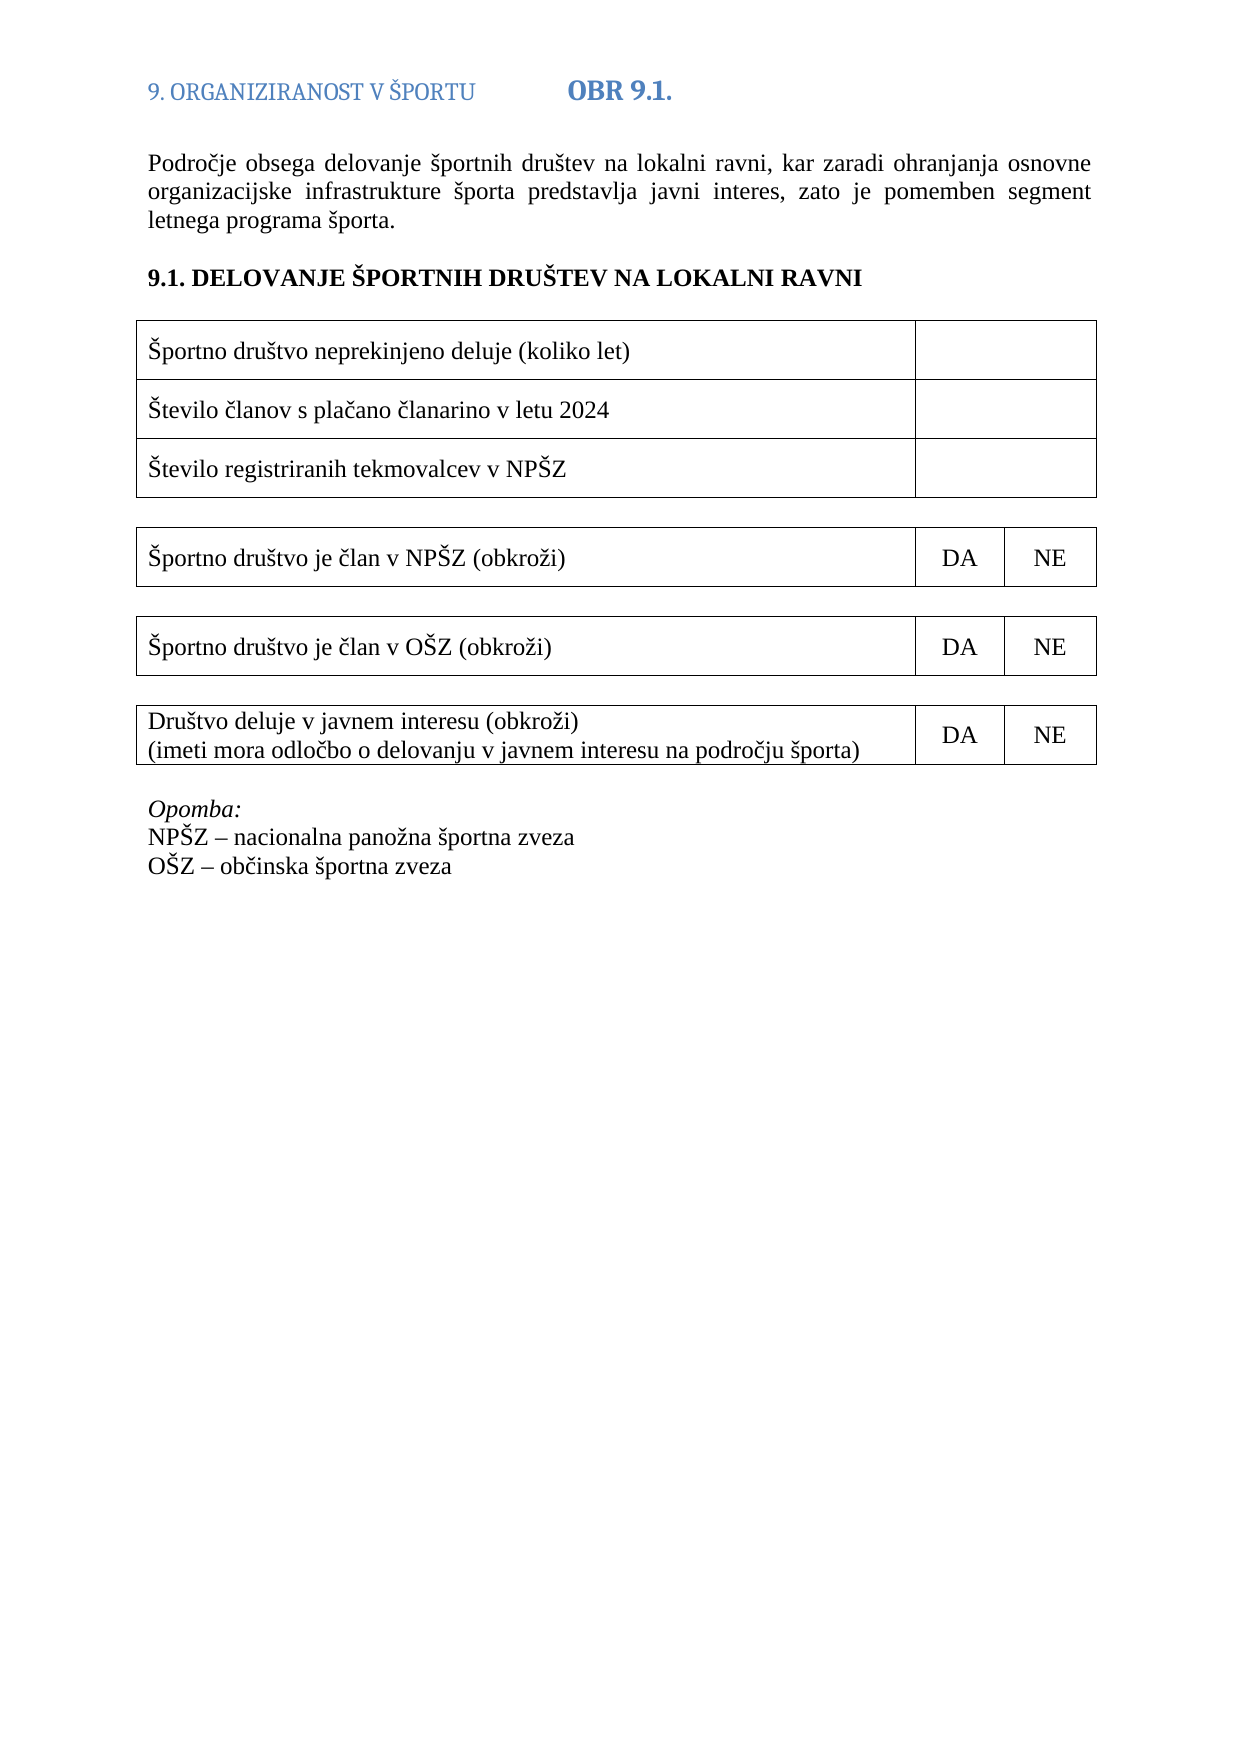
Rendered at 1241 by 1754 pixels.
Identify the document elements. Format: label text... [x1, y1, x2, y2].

table_cell Število registriranih tekmovalcev v NPŠZ [137, 439, 915, 497]
table_header DA [916, 706, 1004, 764]
table_header DA [916, 617, 1004, 675]
table_header Športno društvo je član v OŠZ (obkroži) [137, 617, 915, 675]
table_cell [916, 439, 1096, 497]
table_header NE [1005, 528, 1096, 586]
table_header [916, 321, 1096, 379]
table_cell [916, 380, 1096, 438]
text OŠZ – občinska športna zveza [148, 851, 1093, 880]
table_cell Število članov s plačano članarino v letu 2024 [137, 380, 915, 438]
text NPŠZ – nacionalna panožna športna zveza [148, 822, 1093, 851]
text Področje obsega delovanje športnih društev na lokalni ravni, kar zaradi ohranjanja osnovne organizacijske infrastrukture športa predstavlja javni interes, zato je pomemben segment letnega programa športa. [148, 148, 1093, 234]
table_header Športno društvo neprekinjeno deluje (koliko let) [137, 321, 915, 379]
table_header NE [1005, 617, 1096, 675]
table_header Športno društvo je član v NPŠZ (obkroži) [137, 528, 915, 586]
text 9.1. Delovanje športnih društev na lokalni ravni [148, 263, 1093, 291]
table_header Društvo deluje v javnem interesu (obkroži) (imeti mora odločbo o delovanju v javnem interesu na področju športa) [137, 706, 915, 764]
text Opomba: [148, 794, 1093, 822]
table_header NE [1005, 706, 1096, 764]
table_header DA [916, 528, 1004, 586]
